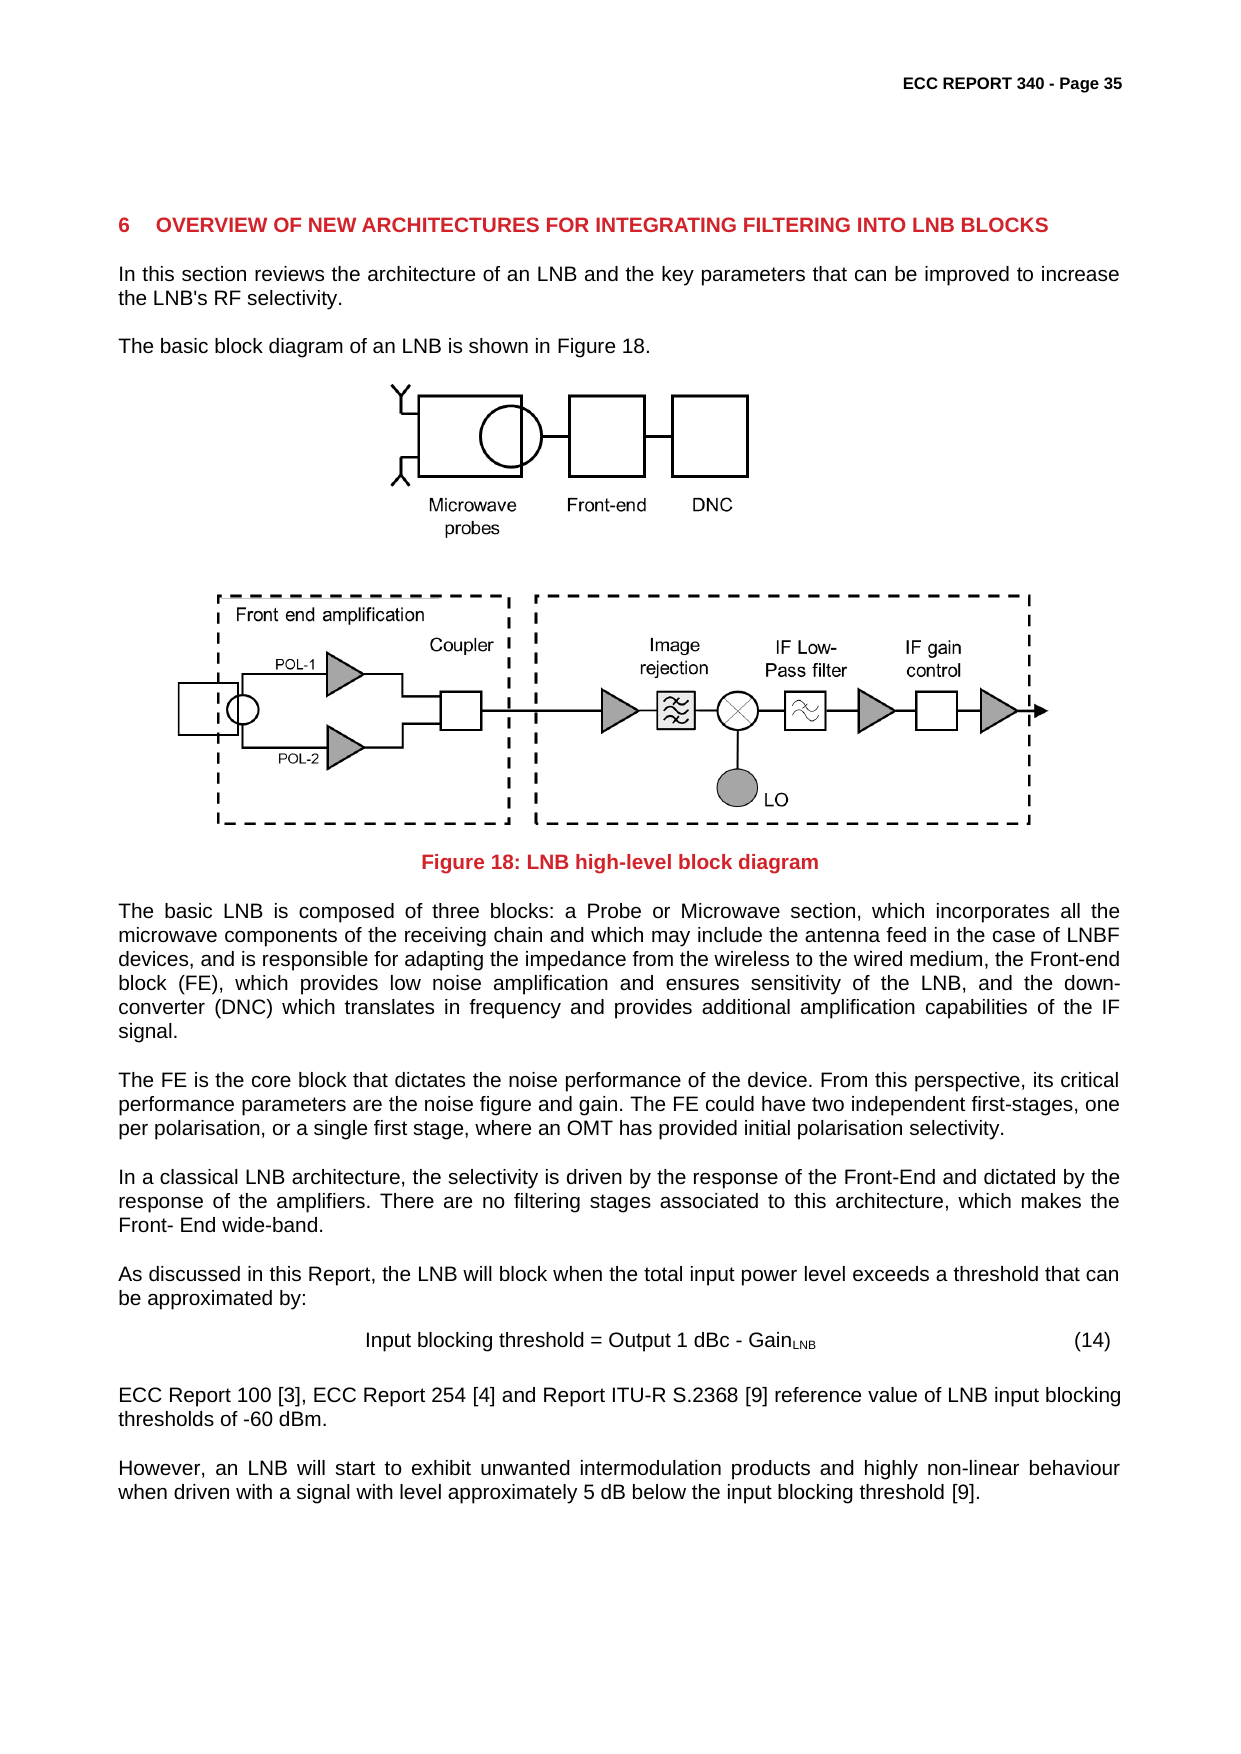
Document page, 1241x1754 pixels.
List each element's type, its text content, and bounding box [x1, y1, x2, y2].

text The FE is the core block that dictates the noise performance of the device. From this perspective, its critical performance parameters are the noise figure and gain. The FE could have two independent first-stages, one per polarisation, or a single first stage, where an OMT has provided initial polarisation selectivity. [118, 1068, 1122, 1139]
text In this section reviews the architecture of an LNB and the key parameters that can be improved to increase the LNB's RF selectivity. [118, 261, 1122, 309]
text The basic LNB is composed of three blocks: a Probe or Microwave section, which incorporates all the microwave components of the receiving chain and which may include the antenna feed in the case of LNBF devices, and is responsible for adapting the impedance from the wireless to the wired medium, the Front-end block (FE), which provides low noise amplification and ensures sensitivity of the LNB, and the down-converter (DNC) which translates in frequency and provides additional amplification capabilities of the IF signal. [118, 899, 1122, 1043]
picture [177, 383, 1063, 825]
table_header Input blocking threshold = Output 1 dBc - GainLNB [118, 1316, 1062, 1358]
text The basic block diagram of an LNB is shown in Figure 18. [118, 334, 1122, 358]
text ECC Report 100 [3], ECC Report 254 [4] and Report ITU-R S.2368 [9] reference value of LNB input blocking thresholds of -60 dBm. [118, 1383, 1122, 1431]
text Figure 18: LNB high-level block diagram [118, 850, 1122, 874]
text As discussed in this Report, the LNB will block when the total input power level exceeds a threshold that can be approximated by: [118, 1261, 1122, 1309]
table_header (14) [1063, 1316, 1122, 1358]
text In a classical LNB architecture, the selectivity is driven by the response of the Front-End and dictated by the response of the amplifiers. There are no filtering stages associated to this architecture, which makes the Front- End wide-band. [118, 1164, 1122, 1236]
text However, an LNB will start to exhibit unwanted intermodulation products and highly non-linear behaviour when driven with a signal with level approximately 5 dB below the input blocking threshold [9]. [118, 1456, 1122, 1504]
subtitle Overview of new architectures for integrating filtering into LNB blocks [118, 212, 1122, 236]
